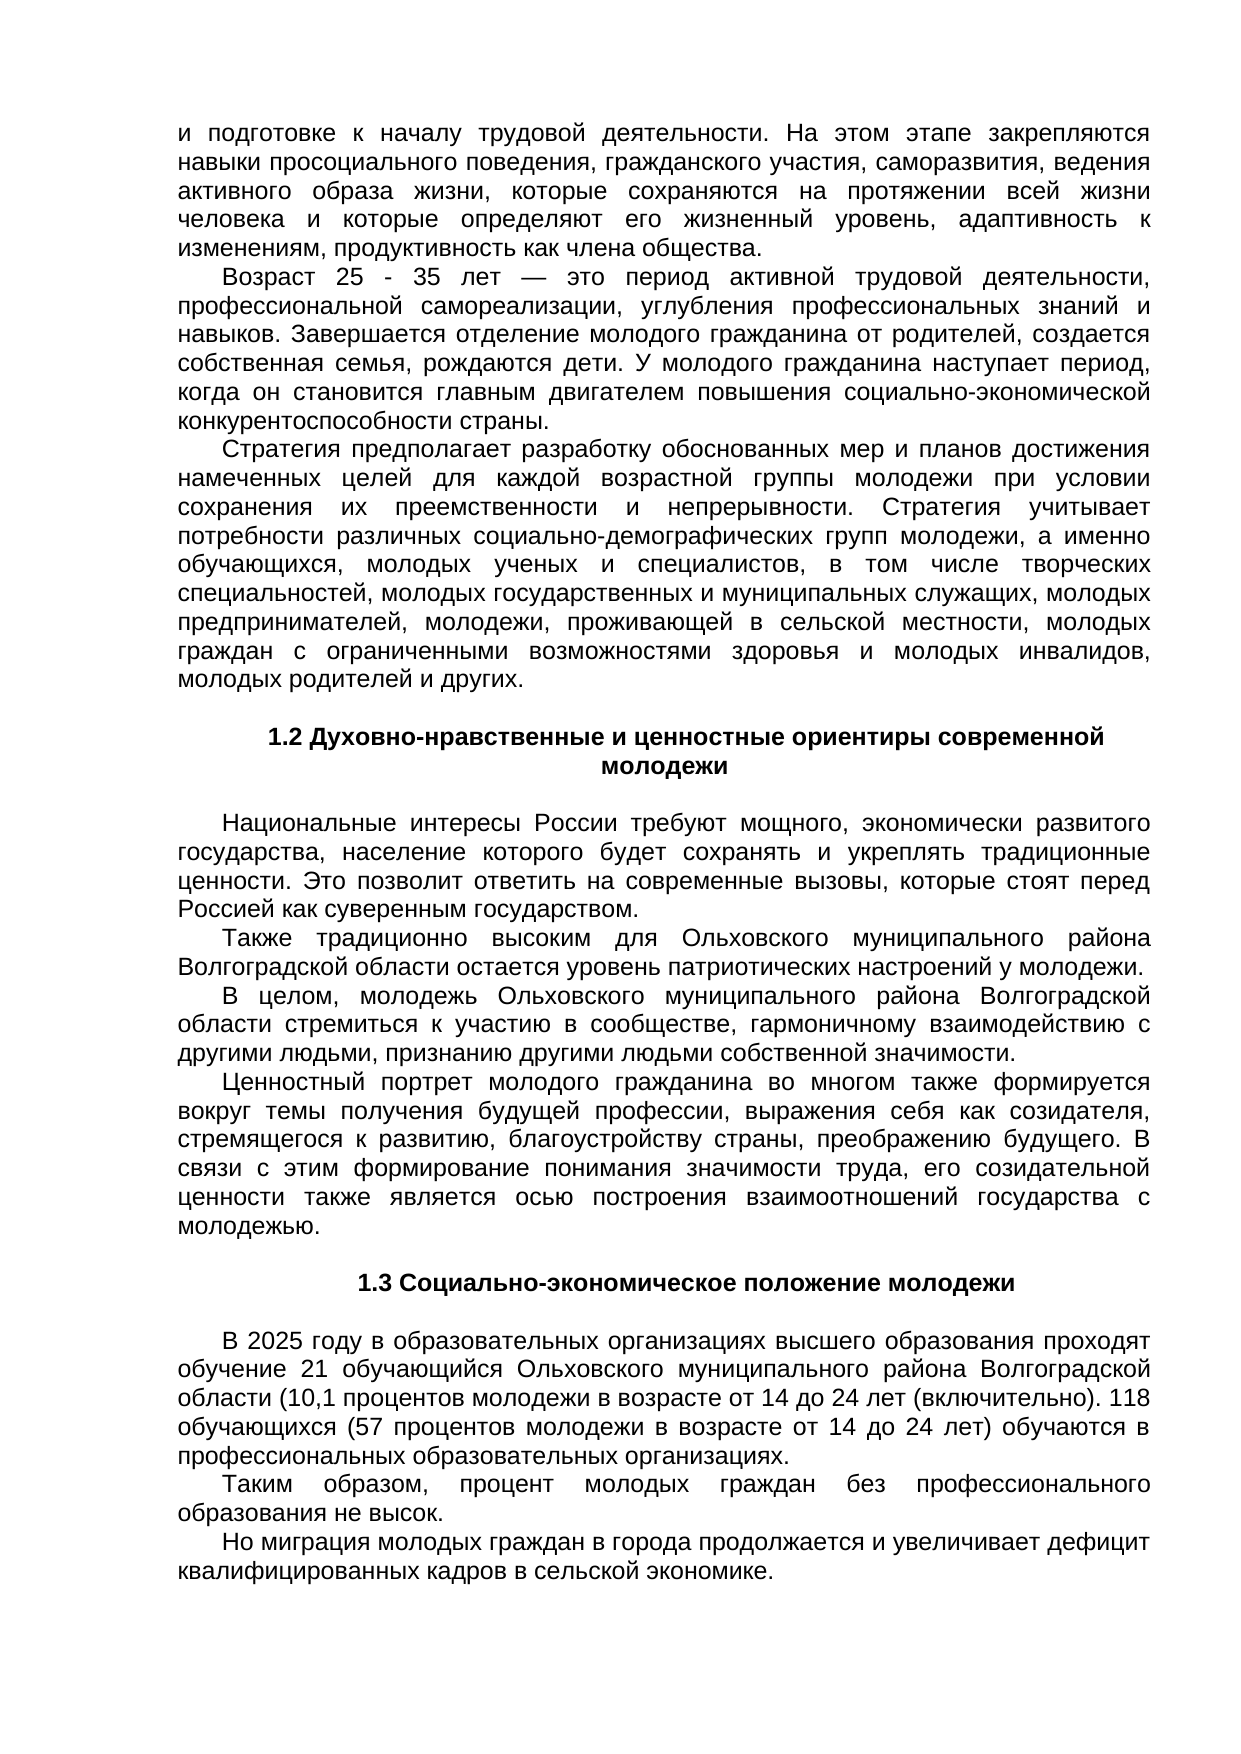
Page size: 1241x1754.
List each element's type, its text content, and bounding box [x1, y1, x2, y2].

text Ценностный портрет молодого гражданина во многом также формируется вокруг темы получения будущей профессии, выражения себя как созидателя, стремящегося к развитию, благоустройству страны, преображению будущего. В связи с этим формирование понимания значимости труда, его созидательной ценности также является осью построения взаимоотношений государства с молодежью. [177, 1067, 1152, 1239]
text 1.3 Социально-экономическое положение молодежи [177, 1268, 1152, 1297]
text В 2025 году в образовательных организациях высшего образования проходят обучение 21 обучающийся Ольховского муниципального района Волгоградской области (10,1 процентов молодежи в возрасте от 14 до 24 лет (включительно). 118 обучающихся (57 процентов молодежи в возрасте от 14 до 24 лет) обучаются в профессиональных образовательных организациях. [177, 1326, 1152, 1469]
text В целом, молодежь Ольховского муниципального района Волгоградской области стремиться к участию в сообществе, гармоничному взаимодействию с другими людьми, признанию другими людьми собственной значимости. [177, 981, 1152, 1067]
text Возраст 25 - 35 лет — это период активной трудовой деятельности, профессиональной самореализации, углубления профессиональных знаний и навыков. Завершается отделение молодого гражданина от родителей, создается собственная семья, рождаются дети. У молодого гражданина наступает период, когда он становится главным двигателем повышения социально-экономической конкурентоспособности страны. [177, 262, 1152, 434]
text Но миграция молодых граждан в города продолжается и увеличивает дефицит квалифицированных кадров в сельской экономике. [177, 1527, 1152, 1584]
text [177, 118, 1152, 262]
text Стратегия предполагает разработку обоснованных мер и планов достижения намеченных целей для каждой возрастной группы молодежи при условии сохранения их преемственности и непрерывности. Стратегия учитывает потребности различных социально-демографических групп молодежи, а именно обучающихся, молодых ученых и специалистов, в том числе творческих специальностей, молодых государственных и муниципальных служащих, молодых предпринимателей, молодежи, проживающей в сельской местности, молодых граждан с ограниченными возможностями здоровья и молодых инвалидов, молодых родителей и других. [177, 434, 1152, 693]
text Таким образом, процент молодых граждан без профессионального образования не высок. [177, 1469, 1152, 1527]
text Национальные интересы России требуют мощного, экономически развитого государства, население которого будет сохранять и укреплять традиционные ценности. Это позволит ответить на современные вызовы, которые стоят перед Россией как суверенным государством. [177, 808, 1152, 923]
text 1.2 Духовно-нравственные и ценностные ориентиры современной молодежи [177, 722, 1152, 779]
text Также традиционно высоким для Ольховского муниципального района Волгоградской области остается уровень патриотических настроений у молодежи. [177, 923, 1152, 981]
